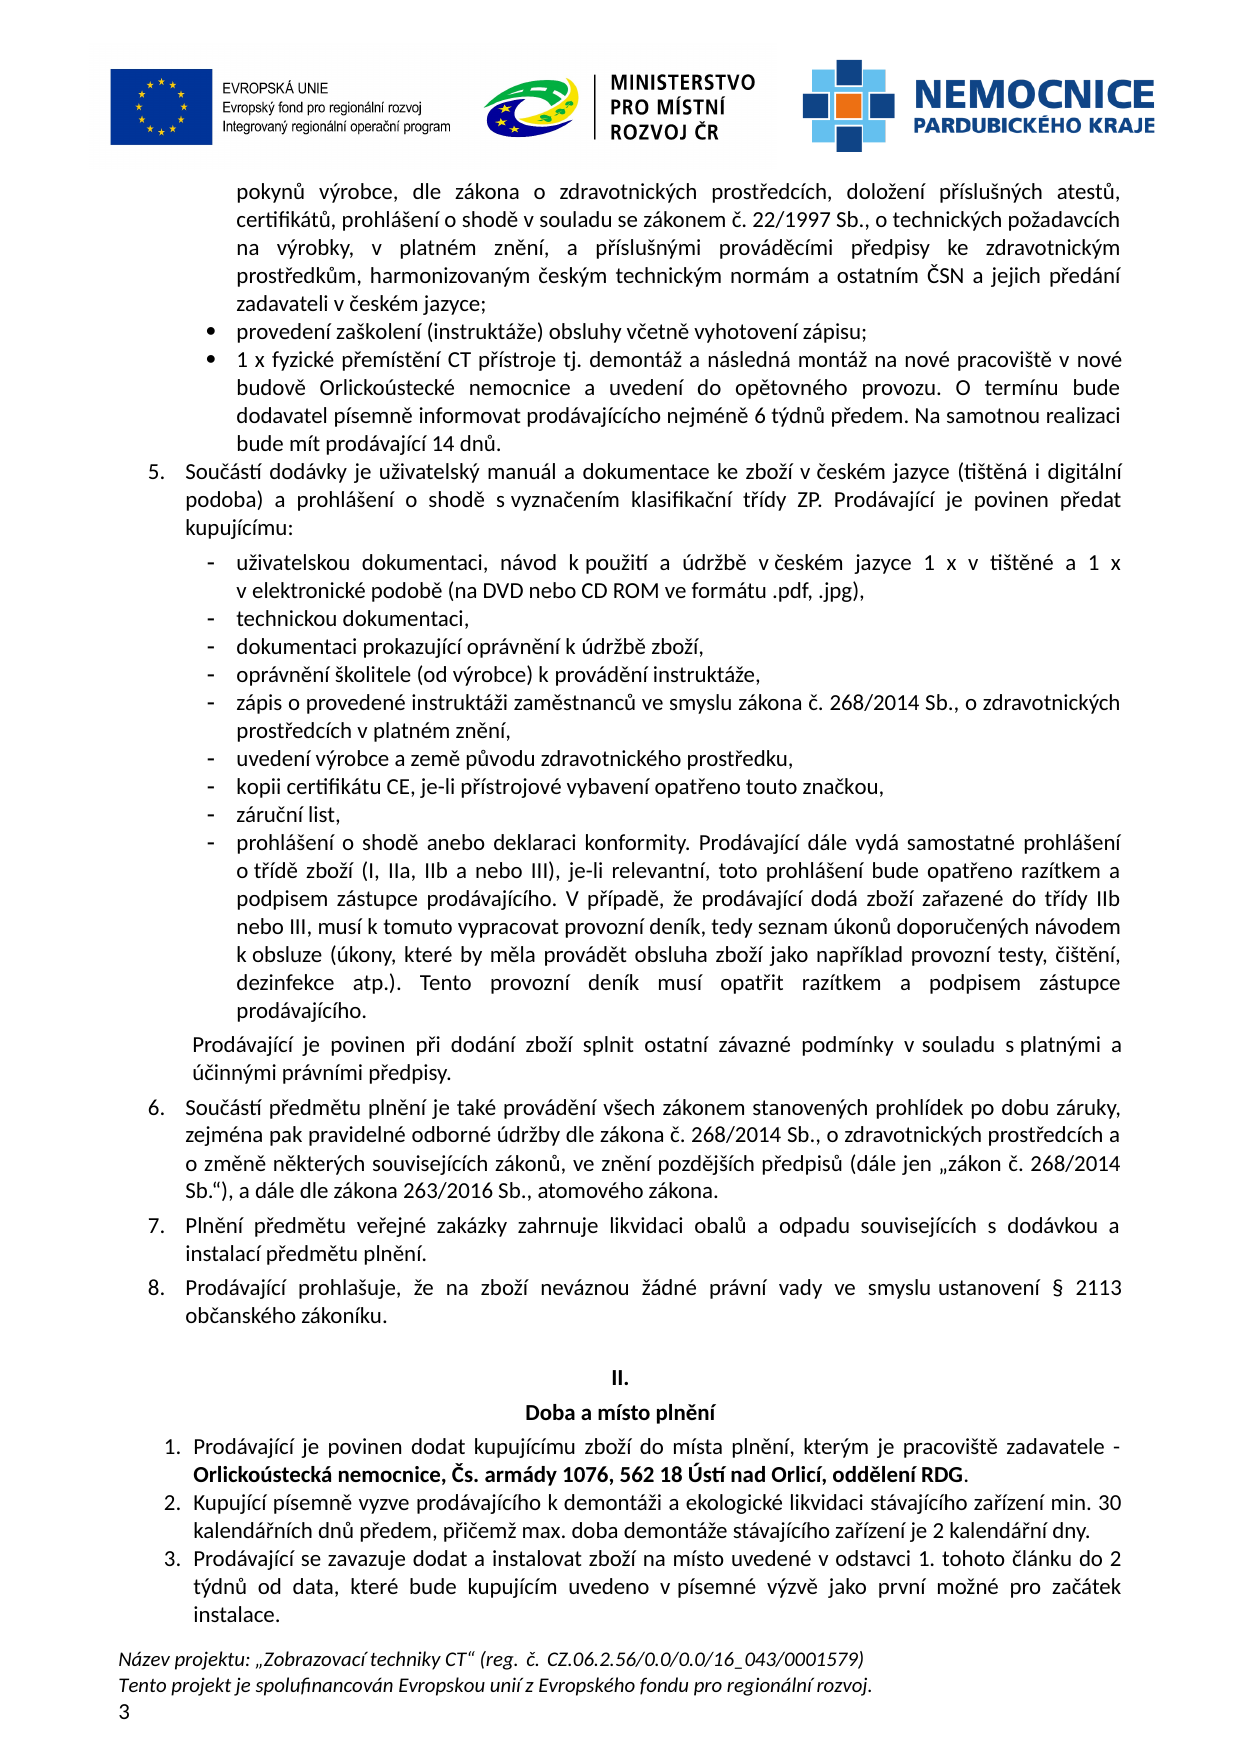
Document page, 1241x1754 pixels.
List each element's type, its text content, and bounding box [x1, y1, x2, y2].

list Prodávající je povinen dodat kupujícímu zboží do místa plnění, kterým je pracoviště zadavatele -Orlickoústecká nemocnice, Čs. armády 1076, 562 18 Ústí nad Orlicí, oddělení RDG. [164, 1432, 1122, 1488]
list uživatelskou dokumentaci, návod k použití a údržbě v českém jazyce 1 x v tištěné a 1 x v elektronické podobě (na DVD nebo CD ROM ve formátu .pdf, .jpg), [207, 548, 1122, 604]
list kopii certifikátu CE, je-li přístrojové vybavení opatřeno touto značkou, [207, 772, 1122, 800]
list 1 x fyzické přemístění CT přístroje tj. demontáž a následná montáž na nové pracoviště v nové budově Orlickoústecké nemocnice a uvedení do opětovného provozu. O termínu bude dodavatel písemně informovat prodávajícícho nejméně 6 týdnů předem. Na samotnou realizaci bude mít prodávající 14 dnů. [207, 345, 1122, 457]
list dokumentaci prokazující oprávnění k údržbě zboží, [207, 632, 1122, 660]
list Kupující písemně vyzve prodávajícího k demontáži a ekologické likvidaci stávajícího zařízení min. 30 kalendářních dnů předem, přičemž max. doba demontáže stávajícího zařízení je 2 kalendářní dny. [164, 1488, 1122, 1544]
list záruční list, [207, 800, 1122, 828]
text Doba a místo plnění [118, 1398, 1122, 1426]
list Plnění předmětu veřejné zakázky zahrnuje likvidaci obalů a odpadu souvisejících s dodávkou a instalací předmětu plnění. [148, 1211, 1122, 1267]
picture [801, 58, 1155, 153]
list technickou dokumentaci, [207, 604, 1122, 632]
list uvedení výrobce a země původu zdravotnického prostředku, [207, 744, 1122, 772]
list prohlášení o shodě anebo deklaraci konformity. Prodávající dále vydá samostatné prohlášení o třídě zboží (I, IIa, IIb a nebo III), je-li relevantní, toto prohlášení bude opatřeno razítkem a podpisem zástupce prodávajícího. V případě, že prodávající dodá zboží zařazené do třídy IIb nebo III, musí k tomuto vypracovat provozní deník, tedy seznam úkonů doporučených návodem k obsluze (úkony, které by měla provádět obsluha zboží jako například provozní testy, čištění, dezinfekce atp.). Tento provozní deník musí opatřit razítkem a podpisem zástupce prodávajícího. [207, 828, 1122, 1024]
list Součástí dodávky je uživatelský manuál a dokumentace ke zboží v českém jazyce (tištěná i digitální podoba) a prohlášení o shodě s vyznačením klasifikační třídy ZP. Prodávající je povinen předat kupujícímu: [148, 457, 1122, 541]
picture [88, 43, 777, 170]
text II. [118, 1363, 1122, 1392]
list Prodávající prohlašuje, že na zboží neváznou žádné právní vady ve smyslu ustanovení § 2113 občanského zákoníku. [148, 1273, 1122, 1329]
list Součástí předmětu plnění je také provádění všech zákonem stanovených prohlídek po dobu záruky, zejména pak pravidelné odborné údržby dle zákona č. 268/2014 Sb., o zdravotnických prostředcích a o změně některých souvisejících zákonů, ve znění pozdějších předpisů (dále jen „zákon č. 268/2014 Sb.“), a dále dle zákona 263/2016 Sb., atomového zákona. [148, 1093, 1122, 1205]
text Prodávající je povinen při dodání zboží splnit ostatní závazné podmínky v souladu s platnými a účinnými právními předpisy. [192, 1030, 1122, 1086]
list oprávnění školitele (od výrobce) k provádění instruktáže, [207, 660, 1122, 688]
list Prodávající se zavazuje dodat a instalovat zboží na místo uvedené v odstavci 1. tohoto článku do 2 týdnů od data, které bude kupujícím uvedeno v písemné výzvě jako první možné pro začátek instalace. [164, 1544, 1122, 1628]
list zápis o provedené instruktáži zaměstnanců ve smyslu zákona č. 268/2014 Sb., o zdravotnických prostředcích v platném znění, [207, 688, 1122, 744]
list provedení zaškolení (instruktáže) obsluhy včetně vyhotovení zápisu; [207, 317, 1122, 345]
